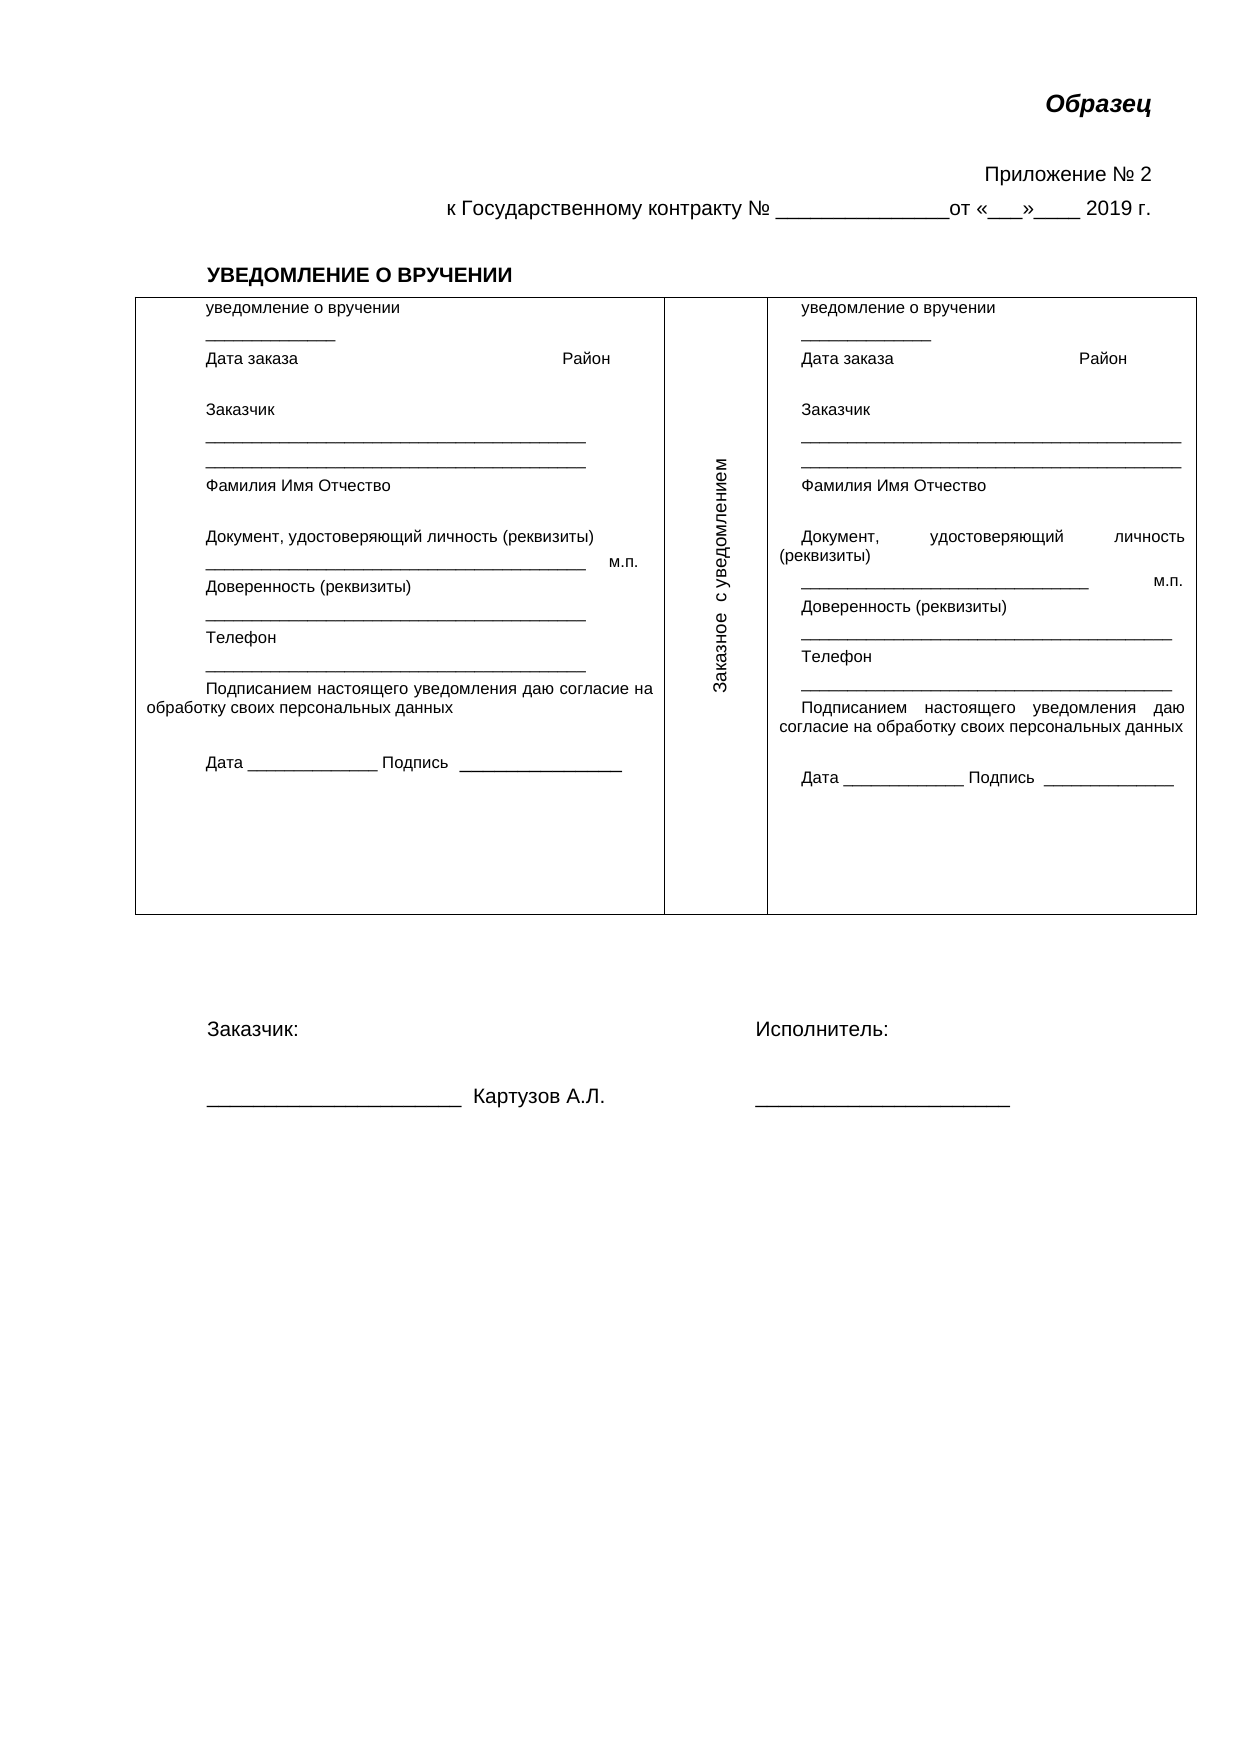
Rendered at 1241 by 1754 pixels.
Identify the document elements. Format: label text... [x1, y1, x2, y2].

table_header уведомление о вручении ______________ Дата заказа Район Заказчик _________________________________________ _________________________________________ Фамилия Имя Отчество Документ, удостоверяющий личность (реквизиты) _______________________________ м.п. Доверенность (реквизиты) ________________________________________ Телефон ________________________________________ Подписанием настоящего уведомления даю согласие на обработку своих персональных данных Дата _____________ Подпись ______________ [768, 298, 1196, 914]
table_cell Исполнитель: ______________________ [685, 914, 1210, 1151]
text Образец [148, 89, 1152, 117]
text к Государственному контракту № _______________от «___»____ 2019 г. [148, 195, 1152, 219]
text УВЕДОМЛЕНИЕ О ВРУЧЕНИИ [148, 263, 1152, 287]
text Приложение № 2 [148, 162, 1152, 186]
table_cell Заказчик: ______________________ Картузов А.Л. [136, 915, 685, 1151]
table_header Заказное с уведомлением [665, 298, 767, 914]
table_header уведомление о вручении ______________ Дата заказа Район Заказчик _________________________________________ _________________________________________ Фамилия Имя Отчество Документ, удостоверяющий личность (реквизиты) _________________________________________ м.п. Доверенность (реквизиты) _________________________________________ Телефон _________________________________________ Подписанием настоящего уведомления даю согласие на обработку своих персональных данных Дата ______________ Подпись ______________ [136, 298, 664, 914]
